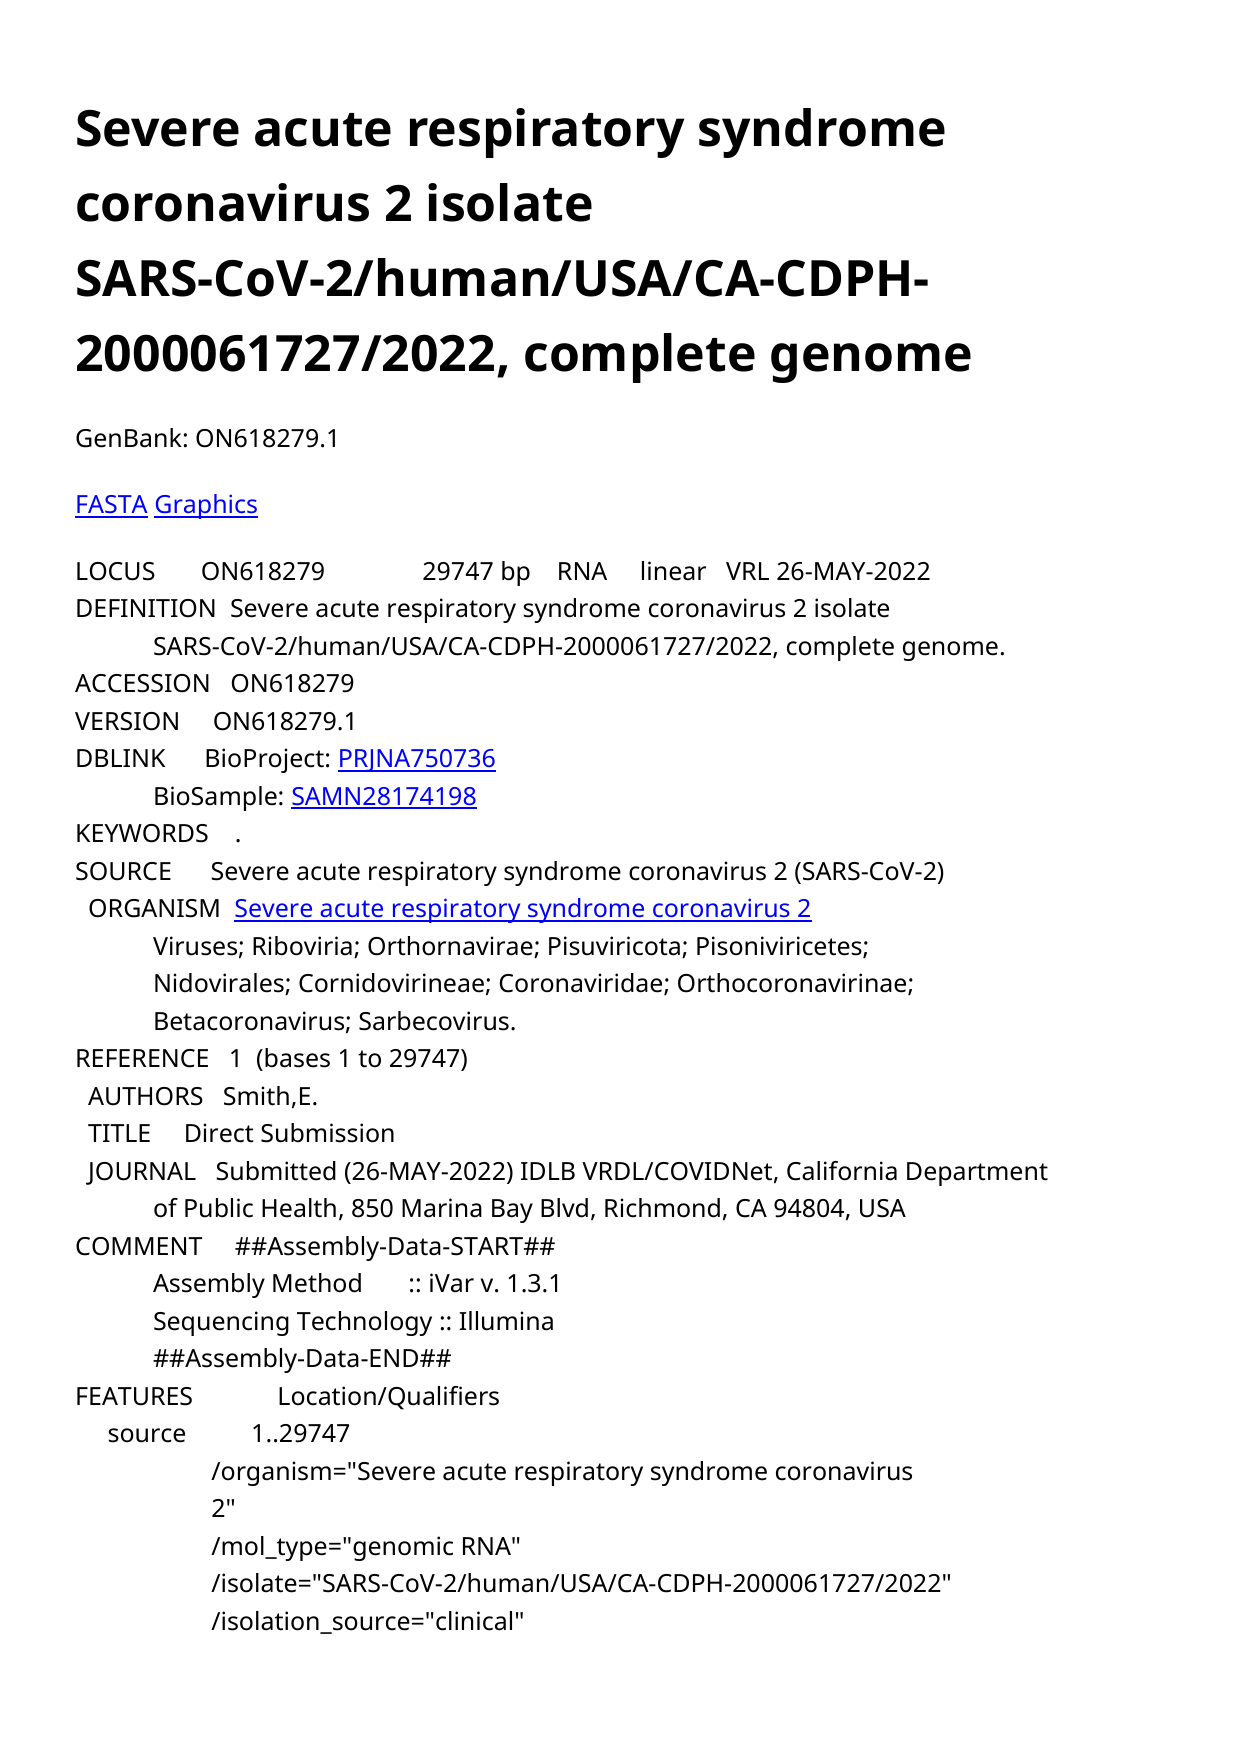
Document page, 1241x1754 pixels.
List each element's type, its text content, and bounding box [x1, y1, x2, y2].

text SOURCE Severe acute respiratory syndrome coronavirus 2 (SARS-CoV-2) [75, 852, 1165, 889]
text DBLINK BioProject: PRJNA750736 [75, 739, 1165, 777]
text ##Assembly-Data-END## [75, 1339, 1165, 1377]
text ACCESSION ON618279 [75, 664, 1165, 702]
text VERSION ON618279.1 [75, 702, 1165, 739]
text BioSample: SAMN28174198 [75, 777, 1165, 814]
text LOCUS ON618279 29747 bp RNA linear VRL 26-MAY-2022 [75, 552, 1165, 589]
text Betacoronavirus; Sarbecovirus. [75, 1002, 1165, 1039]
text REFERENCE 1 (bases 1 to 29747) [75, 1039, 1165, 1077]
text Assembly Method :: iVar v. 1.3.1 [75, 1264, 1165, 1302]
text /isolation_source="clinical" [75, 1602, 1165, 1639]
text Nidovirales; Cornidovirineae; Coronaviridae; Orthocoronavirinae; [75, 964, 1165, 1002]
text FASTA Graphics [75, 485, 1165, 523]
text source 1..29747 [75, 1414, 1165, 1452]
text GenBank: ON618279.1 [75, 419, 1165, 456]
text Sequencing Technology :: Illumina [75, 1302, 1165, 1339]
text AUTHORS Smith,E. [75, 1077, 1165, 1114]
text ORGANISM Severe acute respiratory syndrome coronavirus 2 [75, 889, 1165, 927]
text Severe acute respiratory syndrome coronavirus 2 isolate SARS-CoV-2/human/USA/CA-CDPH-2000061727/2022, complete genome [75, 89, 1165, 389]
text FEATURES Location/Qualifiers [75, 1377, 1165, 1414]
text /mol_type="genomic RNA" [75, 1527, 1165, 1564]
text JOURNAL Submitted (26-MAY-2022) IDLB VRDL/COVIDNet, California Department [75, 1152, 1165, 1189]
text TITLE Direct Submission [75, 1114, 1165, 1152]
text 2" [75, 1489, 1165, 1527]
text SARS-CoV-2/human/USA/CA-CDPH-2000061727/2022, complete genome. [75, 627, 1165, 664]
text /organism="Severe acute respiratory syndrome coronavirus [75, 1452, 1165, 1489]
text /isolate="SARS-CoV-2/human/USA/CA-CDPH-2000061727/2022" [75, 1564, 1165, 1602]
text DEFINITION Severe acute respiratory syndrome coronavirus 2 isolate [75, 589, 1165, 627]
text COMMENT ##Assembly-Data-START## [75, 1227, 1165, 1264]
text of Public Health, 850 Marina Bay Blvd, Richmond, CA 94804, USA [75, 1189, 1165, 1227]
text KEYWORDS . [75, 814, 1165, 852]
text Viruses; Riboviria; Orthornavirae; Pisuviricota; Pisoniviricetes; [75, 927, 1165, 964]
